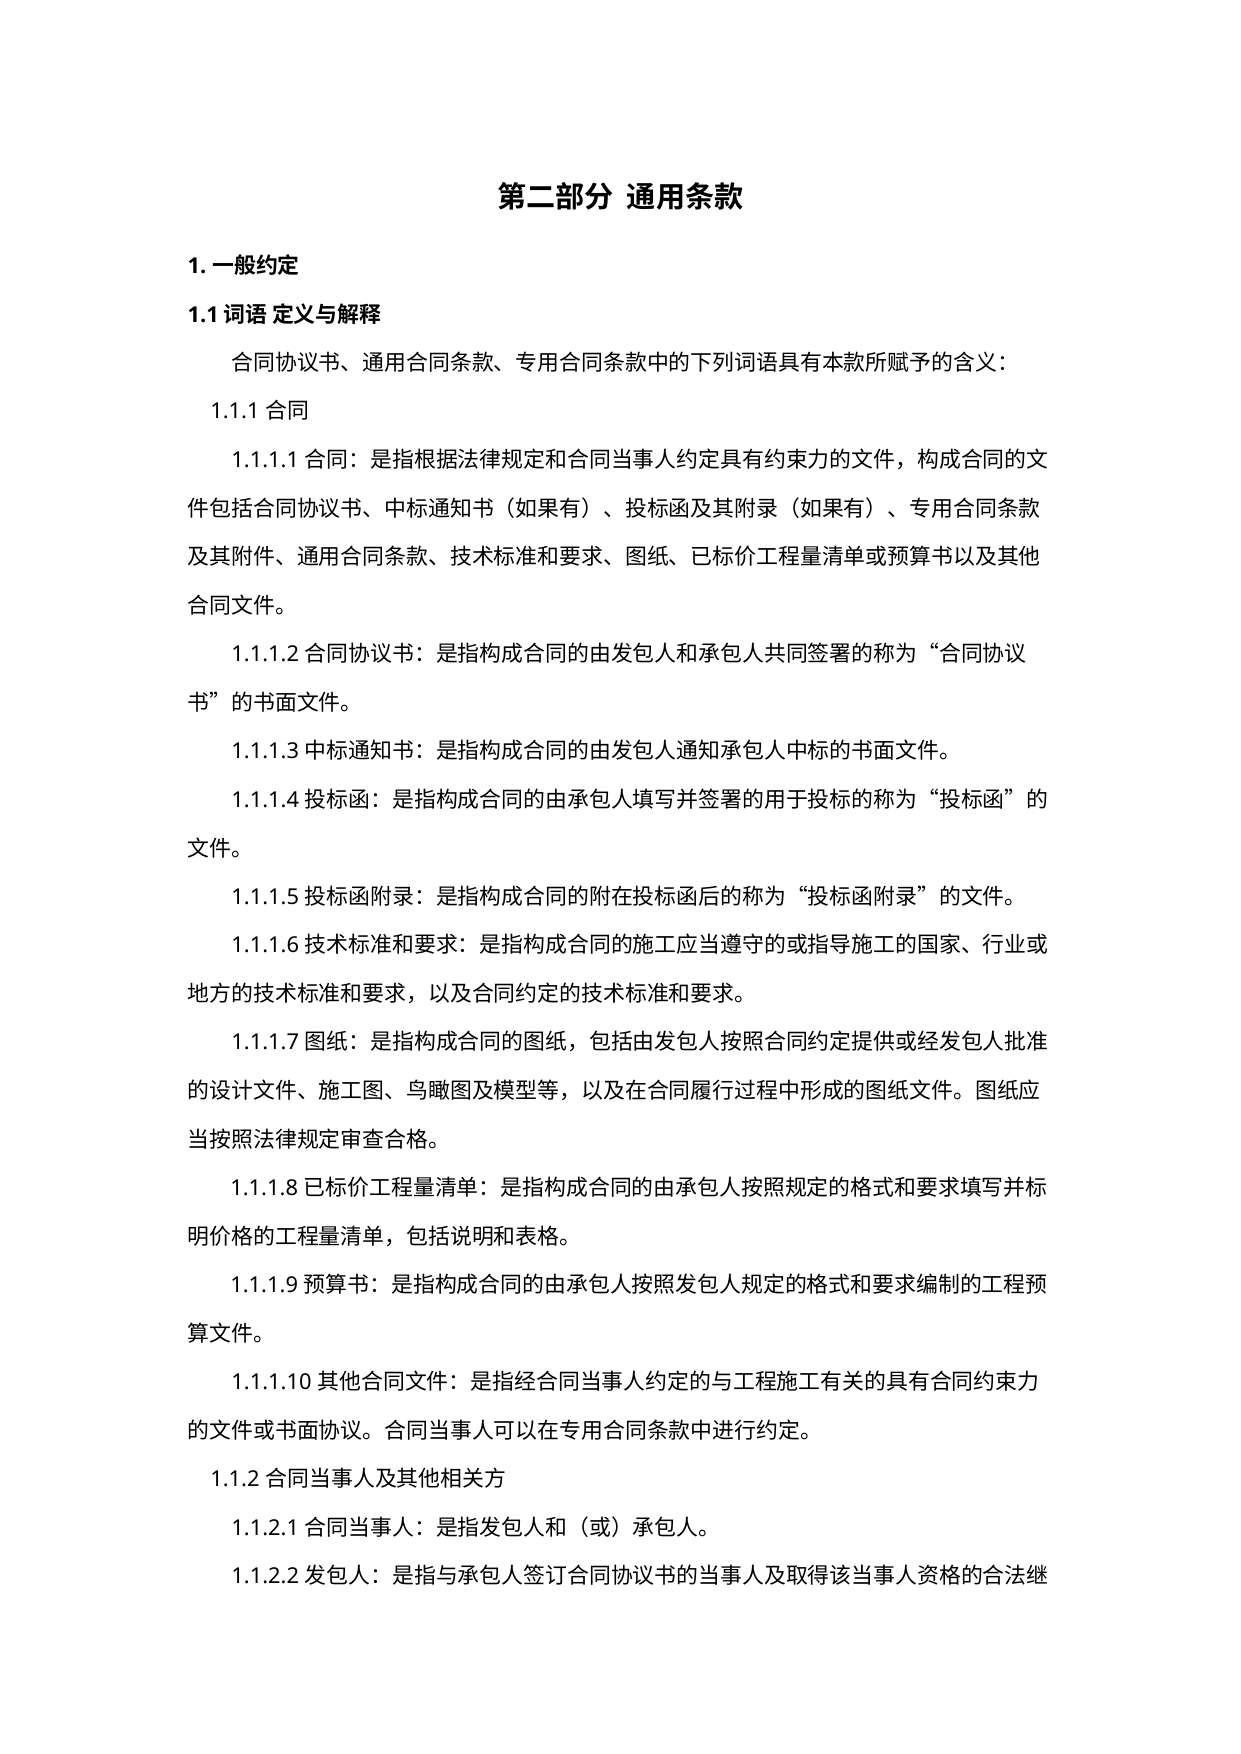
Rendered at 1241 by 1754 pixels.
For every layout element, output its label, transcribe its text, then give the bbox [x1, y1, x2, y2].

text 1.1.1.6 技术标准和要求：是指构成合同的施工应当遵守的或指导施工的国家、行业或地方的技术标准和要求，以及合同约定的技术标准和要求。 [187, 927, 1053, 1008]
text 1.1.1.2 合同协议书：是指构成合同的由发包人和承包人共同签署的称为“合同协议书”的书面文件。 [187, 636, 1053, 717]
text 1. 一般约定 [187, 248, 1053, 281]
text 1.1词语 定义与解释 [187, 296, 1053, 329]
text 1.1.1 合同 [187, 393, 1053, 426]
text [187, 1558, 1053, 1590]
text 1.1.1.7 图纸：是指构成合同的图纸，包括由发包人按照合同约定提供或经发包人批准的设计文件、施工图、鸟瞰图及模型等，以及在合同履行过程中形成的图纸文件。图纸应当按照法律规定审查合格。 [187, 1024, 1053, 1154]
text 第二部分 通用条款 [187, 162, 1053, 227]
text 1.1.1.4 投标函：是指构成合同的由承包人填写并签署的用于投标的称为“投标函”的文件。 [187, 781, 1053, 863]
text 合同协议书、通用合同条款、专用合同条款中的下列词语具有本款所赋予的含义： [187, 345, 1053, 377]
text 1.1.1.1 合同：是指根据法律规定和合同当事人约定具有约束力的文件，构成合同的文件包括合同协议书、中标通知书（如果有）、投标函及其附录（如果有）、专用合同条款及其附件、通用合同条款、技术标准和要求、图纸、已标价工程量清单或预算书以及其他合同文件。 [187, 441, 1053, 620]
text 1.1.2 合同当事人及其他相关方 [187, 1461, 1053, 1493]
text 1.1.1.8 已标价工程量清单：是指构成合同的由承包人按照规定的格式和要求填写并标明价格的工程量清单，包括说明和表格。 [187, 1170, 1053, 1251]
text 1.1.1.5 投标函附录：是指构成合同的附在投标函后的称为“投标函附录”的文件。 [187, 878, 1053, 911]
text 1.1.1.10 其他合同文件：是指经合同当事人约定的与工程施工有关的具有合同约束力的文件或书面协议。合同当事人可以在专用合同条款中进行约定。 [187, 1364, 1053, 1445]
text 1.1.1.9 预算书：是指构成合同的由承包人按照发包人规定的格式和要求编制的工程预算文件。 [187, 1267, 1053, 1348]
text 1.1.1.3 中标通知书：是指构成合同的由发包人通知承包人中标的书面文件。 [187, 733, 1053, 766]
text 1.1.2.1 合同当事人：是指发包人和（或）承包人。 [187, 1509, 1053, 1542]
